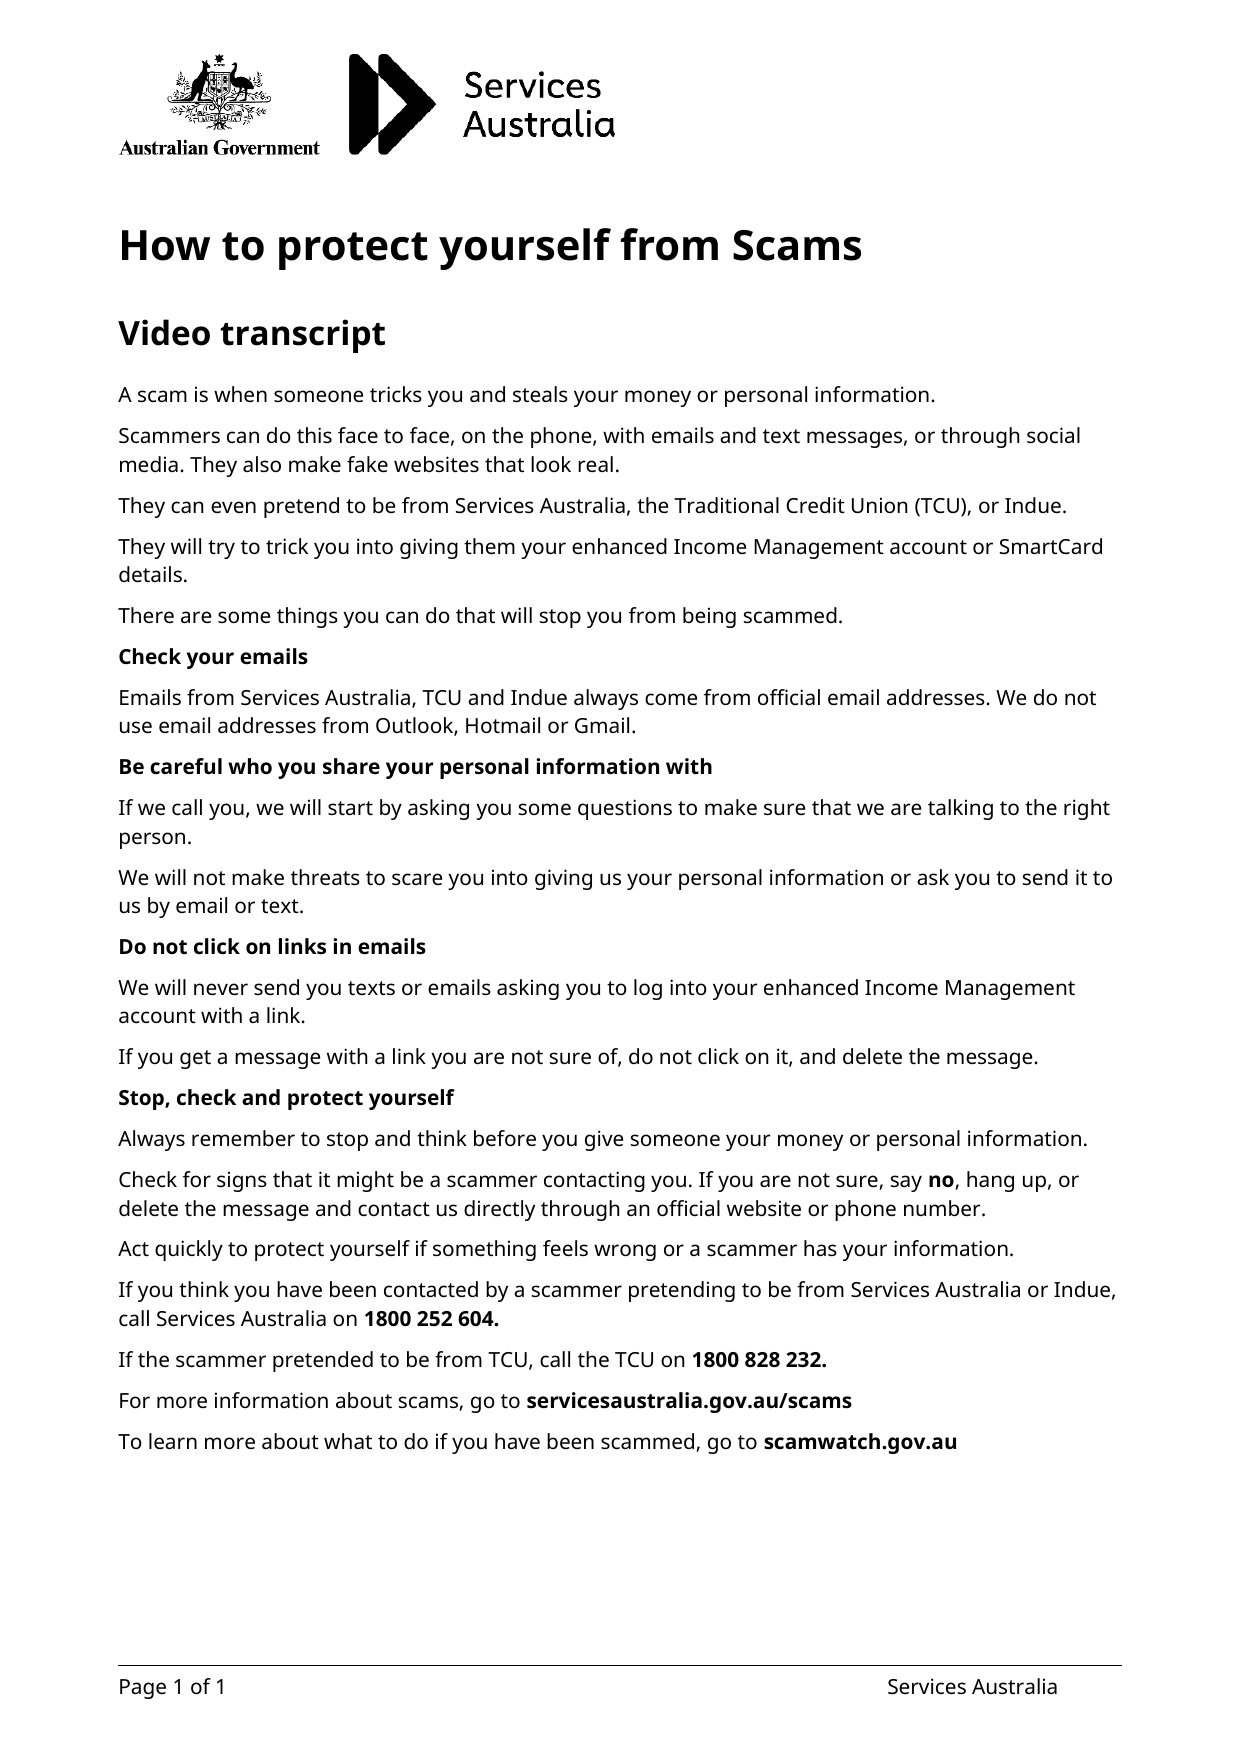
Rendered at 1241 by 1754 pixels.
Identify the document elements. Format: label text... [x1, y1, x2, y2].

text Check your emails [118, 642, 1122, 671]
text They can even pretend to be from Services Australia, the Traditional Credit Union (TCU), or Indue. [118, 491, 1122, 519]
text For more information about scams, go to servicesaustralia.gov.au/scams [118, 1386, 1122, 1414]
text If you get a message with a link you are not sure of, do not click on it, and delete the message. [118, 1042, 1122, 1071]
text Be careful who you share your personal information with [118, 752, 1122, 781]
text Scammers can do this face to face, on the phone, with emails and text messages, or through social media. They also make fake websites that look real. [118, 421, 1122, 478]
text Do not click on links in emails [118, 932, 1122, 961]
text To learn more about what to do if you have been scammed, go to scamwatch.gov.au [118, 1427, 1122, 1455]
text We will not make threats to scare you into giving us your personal information or ask you to send it to us by email or text. [118, 863, 1122, 919]
text Act quickly to protect yourself if something feels wrong or a scammer has your information. [118, 1234, 1122, 1263]
text Emails from Services Australia, TCU and Indue always come from official email addresses. We do not use email addresses from Outlook, Hotmail or Gmail. [118, 683, 1122, 740]
text A scam is when someone tricks you and steals your money or personal information. [118, 381, 1122, 409]
text If you think you have been contacted by a scammer pretending to be from Services Australia or Indue, call Services Australia on 1800 252 604. [118, 1276, 1122, 1332]
text Stop, check and protect yourself [118, 1083, 1122, 1112]
picture [118, 53, 615, 155]
subtitle How to protect yourself from Scams [118, 216, 1122, 273]
text We will never send you texts or emails asking you to log into your enhanced Income Management account with a link. [118, 973, 1122, 1030]
text If we call you, we will start by asking you some questions to make sure that we are talking to the right person. [118, 793, 1122, 850]
text There are some things you can do that will stop you from being scammed. [118, 601, 1122, 629]
text Always remember to stop and think before you give someone your money or personal information. [118, 1124, 1122, 1153]
subtitle Video transcript [118, 310, 1122, 356]
text They will try to trick you into giving them your enhanced Income Management account or SmartCard details. [118, 532, 1122, 589]
text If the scammer pretended to be from TCU, call the TCU on 1800 828 232. [118, 1345, 1122, 1373]
text Check for signs that it might be a scammer contacting you. If you are not sure, say no, hang up, or delete the message and contact us directly through an official website or phone number. [118, 1165, 1122, 1222]
